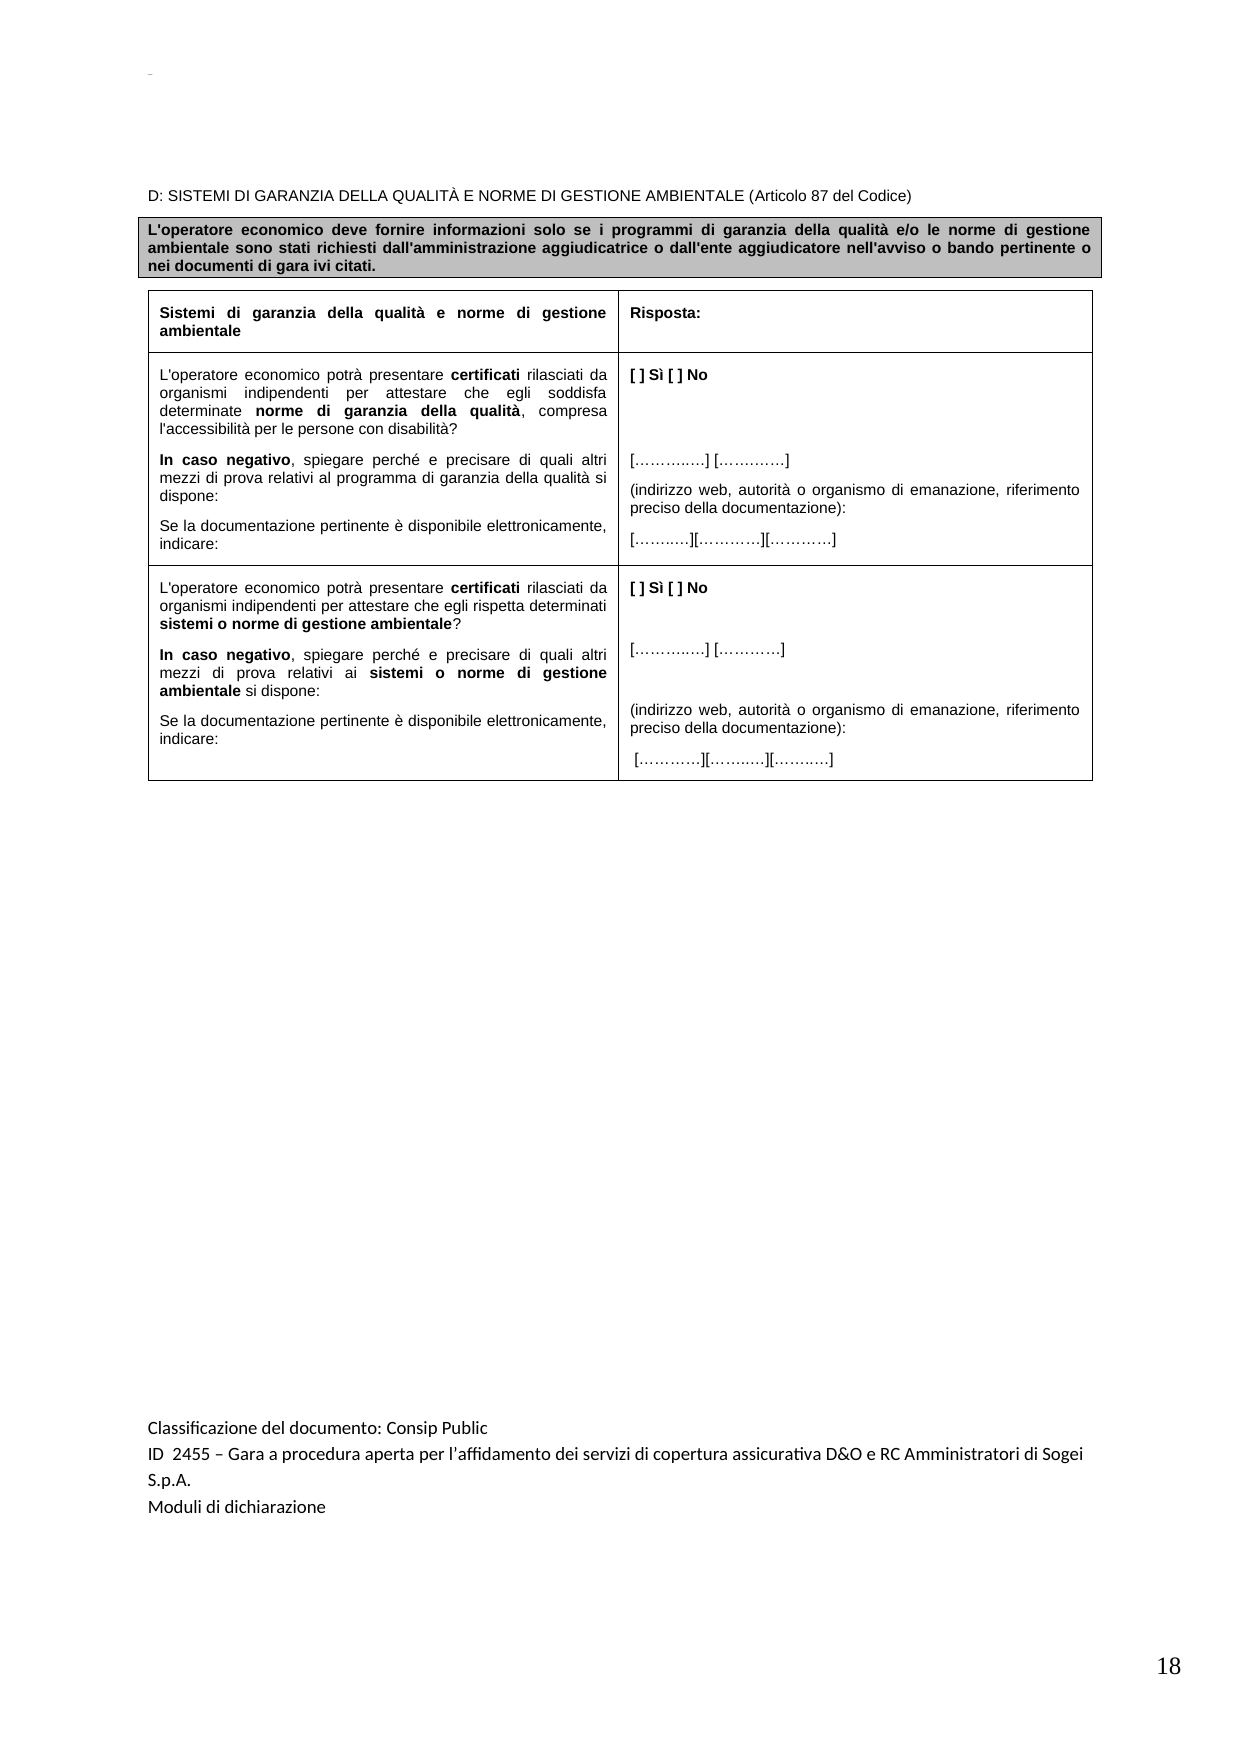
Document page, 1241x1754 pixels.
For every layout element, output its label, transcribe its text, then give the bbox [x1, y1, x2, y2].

table_cell L'operatore economico potrà presentare certificati rilasciati da organismi indipendenti per attestare che egli soddisfa determinate norme di garanzia della qualità, compresa l'accessibilità per le persone con disabilità? In caso negativo, spiegare perché e precisare di quali altri mezzi di prova relativi al programma di garanzia della qualità si dispone: Se la documentazione pertinente è disponibile elettronicamente, indicare: [149, 353, 618, 565]
table_cell [ ] Sì [ ] No [………..…] […….……] (indirizzo web, autorità o organismo di emanazione, riferimento preciso della documentazione): [……..…][…………][…………] [619, 353, 1092, 565]
table_cell L'operatore economico potrà presentare certificati rilasciati da organismi indipendenti per attestare che egli rispetta determinati sistemi o norme di gestione ambientale? In caso negativo, spiegare perché e precisare di quali altri mezzi di prova relativi ai sistemi o norme di gestione ambientale si dispone: Se la documentazione pertinente è disponibile elettronicamente, indicare: [149, 566, 618, 780]
table_header Sistemi di garanzia della qualità e norme di gestione ambientale [149, 291, 618, 352]
table_cell [ ] Sì [ ] No [………..…] […………] (indirizzo web, autorità o organismo di emanazione, riferimento preciso della documentazione): […………][……..…][……..…] [619, 566, 1092, 780]
text L'operatore economico deve fornire informazioni solo se i programmi di garanzia della qualità e/o le norme di gestione ambientale sono stati richiesti dall'amministrazione aggiudicatrice o dall'ente aggiudicatore nell'avviso o bando pertinente o nei documenti di gara ivi citati. [139, 218, 1101, 277]
table_header Risposta: [619, 291, 1092, 352]
title D: SISTEMI di garanzia della qualità e norme di gestione ambientale (Articolo 87 del Codice) [148, 187, 1093, 205]
